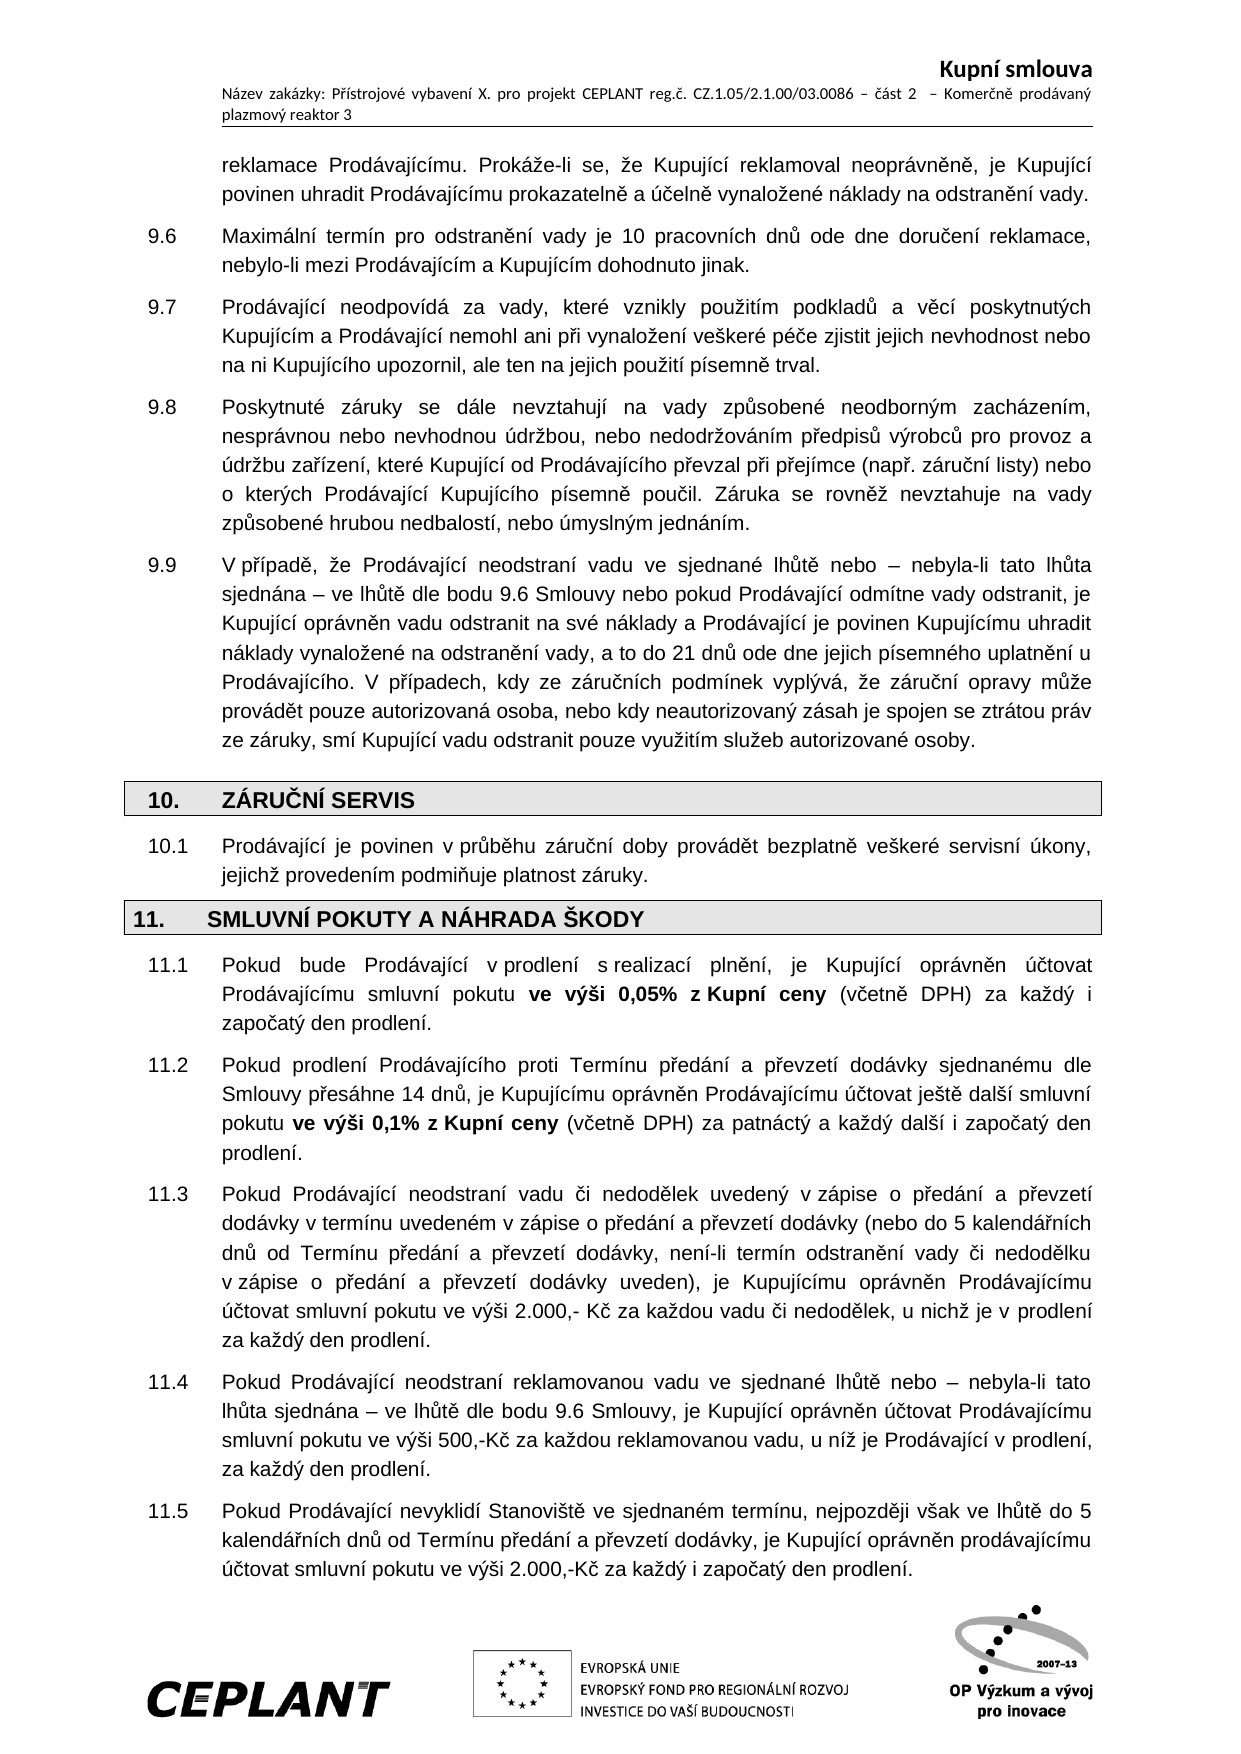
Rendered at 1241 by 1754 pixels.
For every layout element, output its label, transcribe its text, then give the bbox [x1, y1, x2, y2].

subtitle 9.9 V případě, že Prodávající neodstraní vadu ve sjednané lhůtě nebo – nebyla-li tato lhůta sjednána – ve lhůtě dle bodu 9.6 Smlouvy nebo pokud Prodávající odmítne vady odstranit, je Kupující oprávněn vadu odstranit na své náklady a Prodávající je povinen Kupujícímu uhradit náklady vynaložené na odstranění vady, a to do 21 dnů ode dne jejich písemného uplatnění u Prodávajícího. V případech, kdy ze záručních podmínek vyplývá, že záruční opravy může provádět pouze autorizovaná osoba, nebo kdy neautorizovaný zásah je spojen se ztrátou práv ze záruky, smí Kupující vadu odstranit pouze využitím služeb autorizované osoby. [148, 548, 1093, 752]
picture [147, 1605, 1093, 1719]
subtitle SMLUVNÍ POKUTY A NÁHRADA ŠKODY [125, 901, 1101, 934]
subtitle 11.1 Pokud bude Prodávající v prodlení s realizací plnění, je Kupující oprávněn účtovat Prodávajícímu smluvní pokutu ve výši 0,05% z Kupní ceny (včetně DPH) za každý i započatý den prodlení. [148, 948, 1093, 1035]
subtitle 9.8 Poskytnuté záruky se dále nevztahují na vady způsobené neodborným zacházením, nesprávnou nebo nevhodnou údržbou, nebo nedodržováním předpisů výrobců pro provoz a údržbu zařízení, které Kupující od Prodávajícího převzal při přejímce (např. záruční listy) nebo o kterých Prodávající Kupujícího písemně poučil. Záruka se rovněž nevztahuje na vady způsobené hrubou nedbalostí, nebo úmyslným jednáním. [148, 389, 1093, 535]
subtitle 9.7 Prodávající neodpovídá za vady, které vznikly použitím podkladů a věcí poskytnutých Kupujícím a Prodávající nemohl ani při vynaložení veškeré péče zjistit jejich nevhodnost nebo na ni Kupujícího upozornil, ale ten na jejich použití písemně trval. [148, 289, 1093, 377]
subtitle 11.5 Pokud Prodávající nevyklidí Stanoviště ve sjednaném termínu, nejpozději však ve lhůtě do 5 kalendářních dnů od Termínu předání a převzetí dodávky, je Kupující oprávněn prodávajícímu účtovat smluvní pokutu ve výši 2.000,-Kč za každý i započatý den prodlení. [148, 1493, 1093, 1581]
subtitle 11.3 Pokud Prodávající neodstraní vadu či nedodělek uvedený v zápise o předání a převzetí dodávky v termínu uvedeném v zápise o předání a převzetí dodávky (nebo do 5 kalendářních dnů od Termínu předání a převzetí dodávky, není-li termín odstranění vady či nedodělku v zápise o předání a převzetí dodávky uveden), je Kupujícímu oprávněn Prodávajícímu účtovat smluvní pokutu ve výši 2.000,- Kč za každou vadu či nedodělek, u nichž je v prodlení za každý den prodlení. [148, 1177, 1093, 1352]
subtitle 11.4 Pokud Prodávající neodstraní reklamovanou vadu ve sjednané lhůtě nebo – nebyla-li tato lhůta sjednána – ve lhůtě dle bodu 9.6 Smlouvy, je Kupující oprávněn účtovat Prodávajícímu smluvní pokutu ve výši 500,-Kč za každou reklamovanou vadu, u níž je Prodávající v prodlení, za každý den prodlení. [148, 1364, 1093, 1481]
subtitle 11.2 Pokud prodlení Prodávajícího proti Termínu předání a převzetí dodávky sjednanému dle Smlouvy přesáhne 14 dnů, je Kupujícímu oprávněn Prodávajícímu účtovat ještě další smluvní pokutu ve výši 0,1% z Kupní ceny (včetně DPH) za patnáctý a každý další i započatý den prodlení. [148, 1048, 1093, 1164]
subtitle 10.1 Prodávající je povinen v průběhu záruční doby provádět bezplatně veškeré servisní úkony, jejichž provedením podmiňuje platnost záruky. [148, 829, 1093, 887]
subtitle ZÁRUČNÍ SERVIS [125, 782, 1101, 815]
subtitle 9.6 Maximální termín pro odstranění vady je 10 pracovních dnů ode dne doručení reklamace, nebylo-li mezi Prodávajícím a Kupujícím dohodnuto jinak. [148, 218, 1093, 277]
